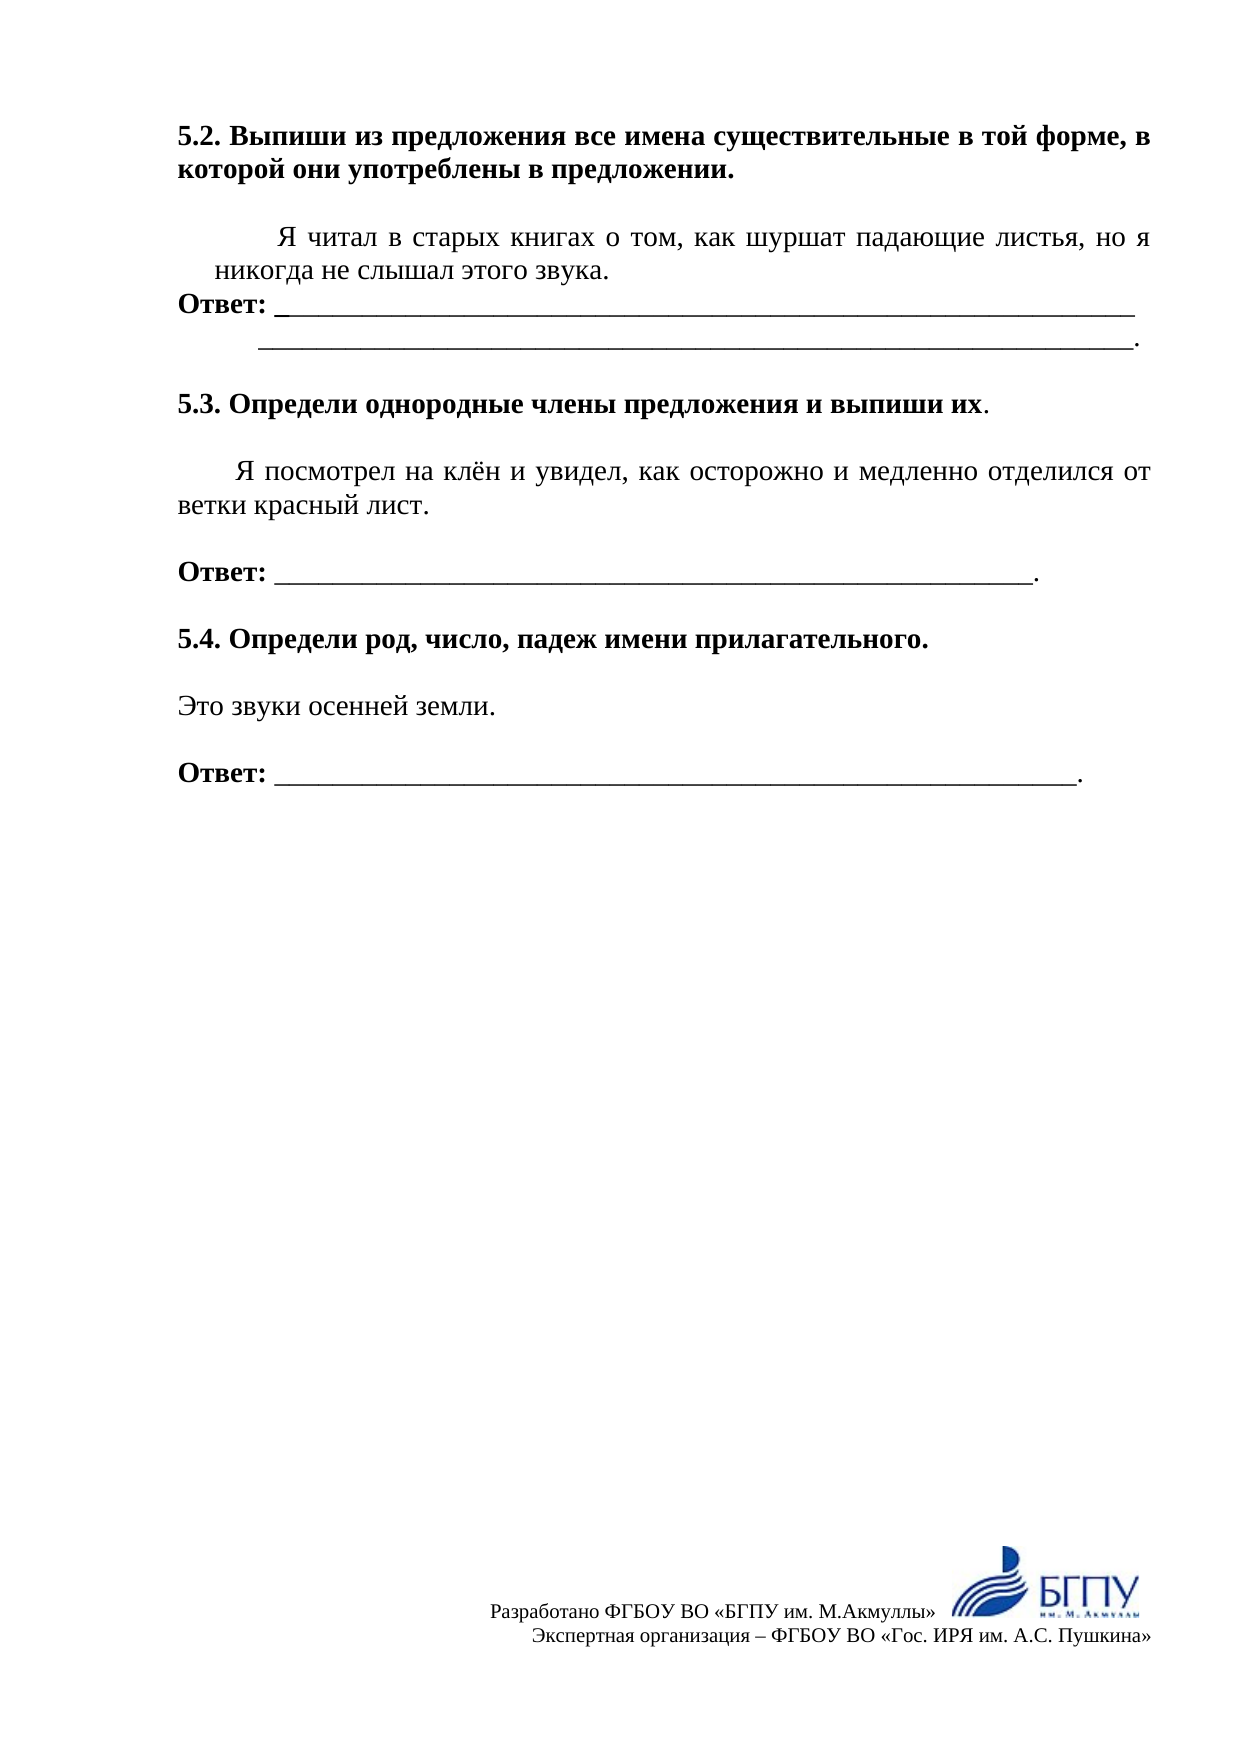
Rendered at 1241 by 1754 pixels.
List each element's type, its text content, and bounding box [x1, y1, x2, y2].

list Я читал в старых книгах о том, как шуршат падающие листья, но я никогда не слышал этого звука. [214, 219, 1152, 286]
text Ответ: ____________________________________________________. [177, 554, 1152, 588]
list 5.2. Выпиши из предложения все имена существительные в той форме, в которой они употреблены в предложении. [177, 118, 1152, 185]
picture [951, 1546, 1140, 1618]
text Ответ: _______________________________________________________. [177, 755, 1152, 789]
text Ответ: ___________________________________________________________ [177, 286, 1152, 319]
text Это звуки осенней земли. [177, 688, 1152, 722]
list 5.3. Определи однородные члены предложения и выпиши их. [177, 386, 1152, 420]
text Я посмотрел на клён и увидел, как осторожно и медленно отделился от ветки красный лист. [177, 453, 1152, 521]
list ____________________________________________________________. [214, 319, 1152, 353]
text 5.4. Определи род, число, падеж имени прилагательного. [177, 621, 1152, 655]
